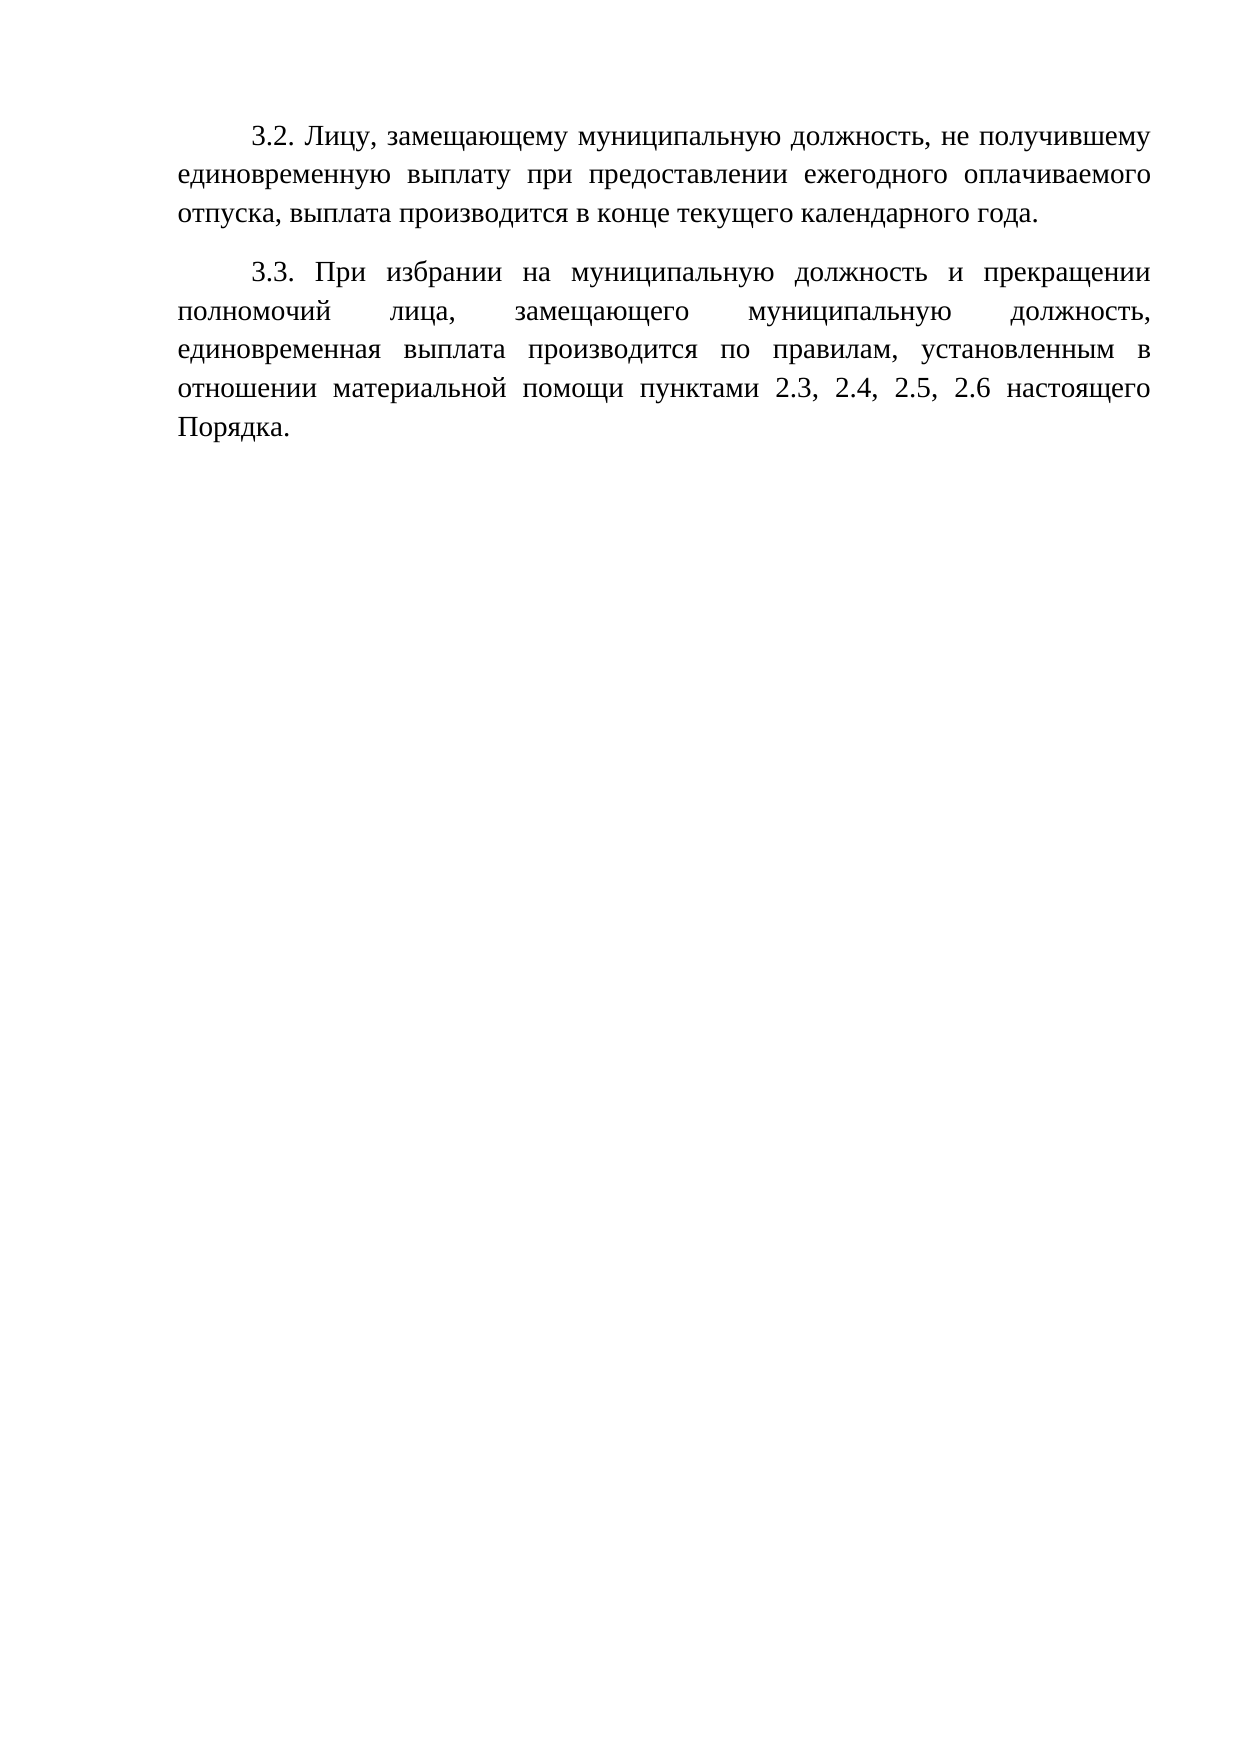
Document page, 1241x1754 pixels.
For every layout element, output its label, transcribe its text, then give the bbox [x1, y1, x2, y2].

text 3.3. При избрании на муниципальную должность и прекращении полномочий лица, замещающего муниципальную должность, единовременная выплата производится по правилам, установленным в отношении материальной помощи пунктами 2.3, 2.4, 2.5, 2.6 настоящего Порядка. [177, 254, 1152, 442]
text 3.2. Лицу, замещающему муниципальную должность, не получившему единовременную выплату при предоставлении ежегодного оплачиваемого отпуска, выплата производится в конце текущего календарного года. [177, 118, 1152, 229]
